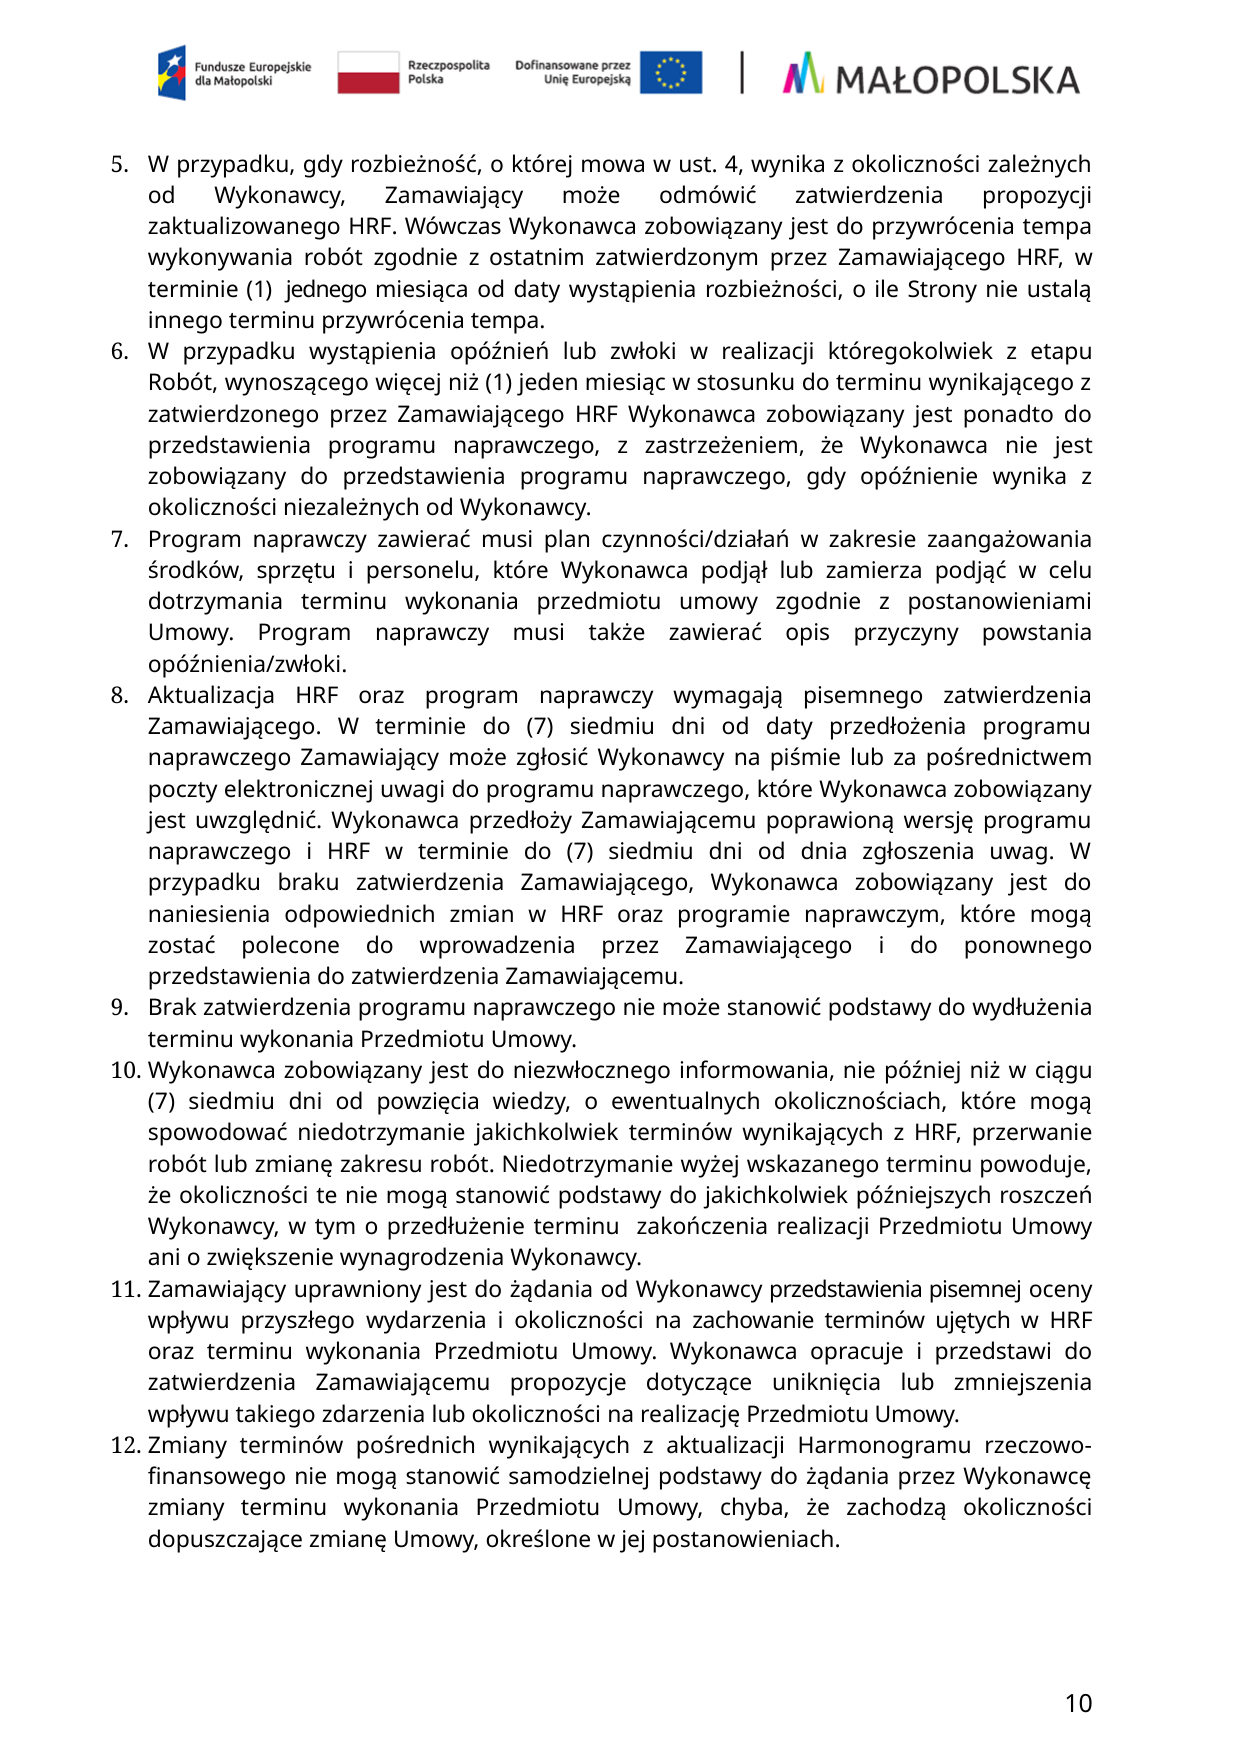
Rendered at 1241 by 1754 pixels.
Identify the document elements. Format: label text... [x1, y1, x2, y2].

list W przypadku wystąpienia opóźnień lub zwłoki w realizacji któregokolwiek z etapu Robót, wynoszącego więcej niż (1) jeden miesiąc w stosunku do terminu wynikającego z zatwierdzonego przez Zamawiającego HRF Wykonawca zobowiązany jest ponadto do przedstawienia programu naprawczego, z zastrzeżeniem, że Wykonawca nie jest zobowiązany do przedstawienia programu naprawczego, gdy opóźnienie wynika z okoliczności niezależnych od Wykonawcy. [110, 335, 1093, 523]
list Brak zatwierdzenia programu naprawczego nie może stanowić podstawy do wydłużenia terminu wykonania Przedmiotu Umowy. [110, 991, 1093, 1054]
list Zmiany terminów pośrednich wynikających z aktualizacji Harmonogramu rzeczowo-finansowego nie mogą stanowić samodzielnej podstawy do żądania przez Wykonawcę zmiany terminu wykonania Przedmiotu Umowy, chyba, że zachodzą okoliczności dopuszczające zmianę Umowy, określone w jej postanowieniach. [110, 1429, 1093, 1554]
list Aktualizacja HRF oraz program naprawczy wymagają pisemnego zatwierdzenia Zamawiającego. W terminie do (7) siedmiu dni od daty przedłożenia programu naprawczego Zamawiający może zgłosić Wykonawcy na piśmie lub za pośrednictwem poczty elektronicznej uwagi do programu naprawczego, które Wykonawca zobowiązany jest uwzględnić. Wykonawca przedłoży Zamawiającemu poprawioną wersję programu naprawczego i HRF w terminie do (7) siedmiu dni od dnia zgłoszenia uwag. W przypadku braku zatwierdzenia Zamawiającego, Wykonawca zobowiązany jest do naniesienia odpowiednich zmian w HRF oraz programie naprawczym, które mogą zostać polecone do wprowadzenia przez Zamawiającego i do ponownego przedstawienia do zatwierdzenia Zamawiającemu. [110, 679, 1093, 991]
picture [147, 34, 1093, 111]
list Wykonawca zobowiązany jest do niezwłocznego informowania, nie później niż w ciągu (7) siedmiu dni od powzięcia wiedzy, o ewentualnych okolicznościach, które mogą spowodować niedotrzymanie jakichkolwiek terminów wynikających z HRF, przerwanie robót lub zmianę zakresu robót. Niedotrzymanie wyżej wskazanego terminu powoduje, że okoliczności te nie mogą stanowić podstawy do jakichkolwiek późniejszych roszczeń Wykonawcy, w tym o przedłużenie terminu zakończenia realizacji Przedmiotu Umowy ani o zwiększenie wynagrodzenia Wykonawcy. [110, 1054, 1093, 1273]
list Zamawiający uprawniony jest do żądania od Wykonawcy przedstawienia pisemnej oceny wpływu przyszłego wydarzenia i okoliczności na zachowanie terminów ujętych w HRF oraz terminu wykonania Przedmiotu Umowy. Wykonawca opracuje i przedstawi do zatwierdzenia Zamawiającemu propozycje dotyczące uniknięcia lub zmniejszenia wpływu takiego zdarzenia lub okoliczności na realizację Przedmiotu Umowy. [110, 1273, 1093, 1429]
list W przypadku, gdy rozbieżność, o której mowa w ust. 4, wynika z okoliczności zależnych od Wykonawcy, Zamawiający może odmówić zatwierdzenia propozycji zaktualizowanego HRF. Wówczas Wykonawca zobowiązany jest do przywrócenia tempa wykonywania robót zgodnie z ostatnim zatwierdzonym przez Zamawiającego HRF, w terminie (1) jednego miesiąca od daty wystąpienia rozbieżności, o ile Strony nie ustalą innego terminu przywrócenia tempa. [110, 148, 1093, 335]
list Program naprawczy zawierać musi plan czynności/działań w zakresie zaangażowania środków, sprzętu i personelu, które Wykonawca podjął lub zamierza podjąć w celu dotrzymania terminu wykonania przedmiotu umowy zgodnie z postanowieniami Umowy. Program naprawczy musi także zawierać opis przyczyny powstania opóźnienia/zwłoki. [110, 523, 1093, 679]
